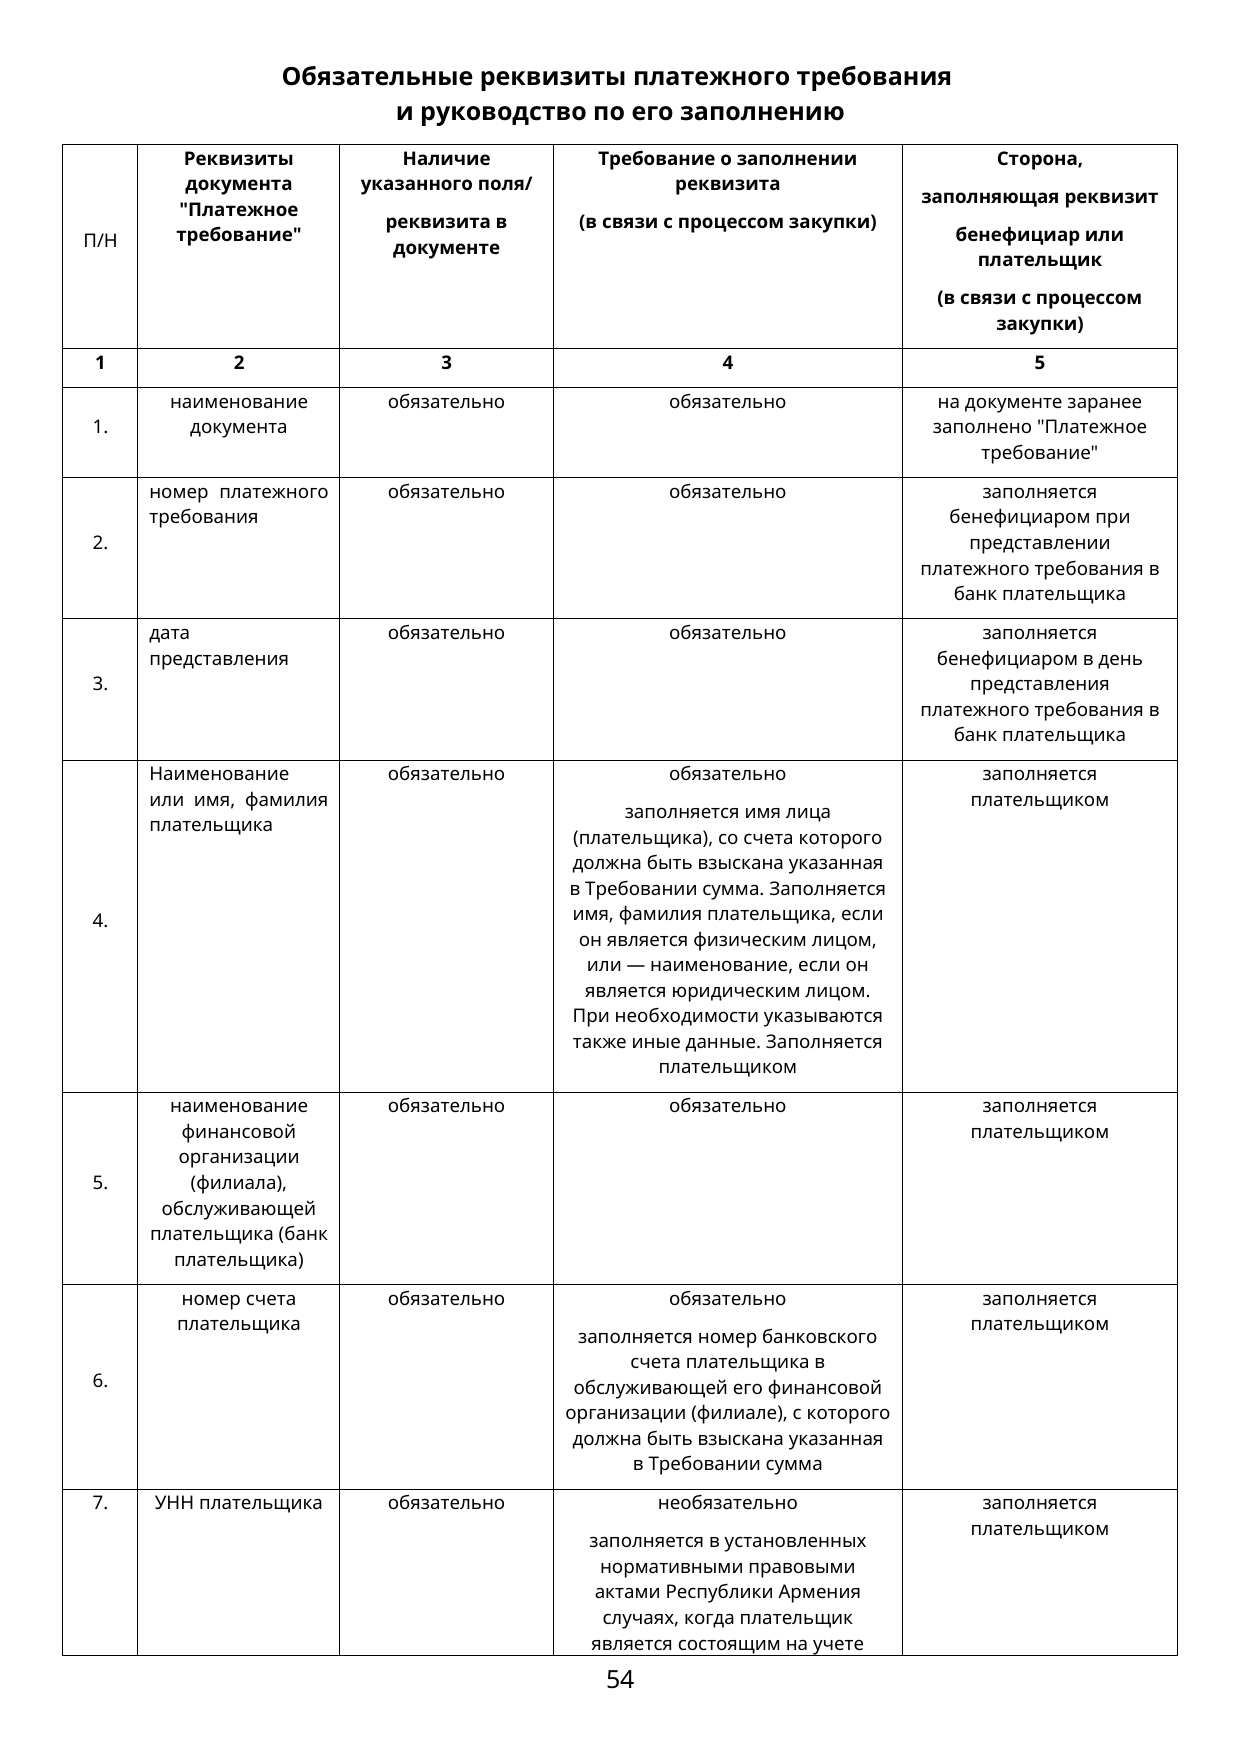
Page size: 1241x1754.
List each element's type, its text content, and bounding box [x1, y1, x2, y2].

table_cell 7. [63, 1490, 137, 1655]
table_cell обязательно заполняется номер банковского счета плательщика в обслуживающей его финансовой организации (филиале), с которого должна быть взыскана указанная в Требовании сумма [554, 1285, 902, 1489]
table_cell 3 [340, 349, 553, 387]
table_cell обязательно [554, 1093, 902, 1284]
table_cell УНН плательщика [138, 1490, 339, 1655]
table_cell 4 [554, 349, 902, 387]
table_header Наличие указанного поля/ реквизита в документе [340, 145, 553, 348]
table_cell 4. [63, 761, 137, 1092]
table_cell 1. [63, 388, 137, 477]
table_cell 5 [903, 349, 1177, 387]
table_cell обязательно [340, 761, 553, 1092]
table_cell 2 [138, 349, 339, 387]
table_cell номер счета плательщика [138, 1285, 339, 1489]
table_cell наименование финансовой организации (филиала), обслуживающей плательщика (банк плательщика) [138, 1093, 339, 1284]
table_cell 6. [63, 1285, 137, 1489]
table_header Требование о заполнении реквизита (в связи с процессом закупки) [554, 145, 902, 348]
table_cell заполняется бенефициаром в день представления платежного требования в банк плательщика [903, 619, 1177, 759]
table_cell обязательно [340, 1490, 553, 1655]
table_cell заполняется плательщиком [903, 1093, 1177, 1284]
table_header Реквизиты документа "Платежное требование" [138, 145, 339, 348]
table_cell заполняется плательщиком [903, 1285, 1177, 1489]
text Обязательные реквизиты платежного требования и руководство по его заполнению [207, 59, 1034, 127]
table_cell обязательно [554, 478, 902, 618]
table_cell заполняется плательщиком [903, 1490, 1177, 1655]
table_cell 2. [63, 478, 137, 618]
table_cell обязательно [340, 619, 553, 759]
table_cell заполняется бенефициаром при представлении платежного требования в банк плательщика [903, 478, 1177, 618]
table_cell обязательно [554, 388, 902, 477]
table_cell заполняется плательщиком [903, 761, 1177, 1092]
table_cell дата представления [138, 619, 339, 759]
table_cell обязательно [340, 388, 553, 477]
table_cell обязательно [340, 1093, 553, 1284]
table_cell на документе заранее заполнено "Платежное требование" [903, 388, 1177, 477]
table_cell наименование документа [138, 388, 339, 477]
table_cell 3. [63, 619, 137, 759]
table_cell обязательно [340, 1285, 553, 1489]
table_cell обязательно [340, 478, 553, 618]
table_header Сторона, заполняющая реквизит бенефициар или плательщик (в связи с процессом закупки) [903, 145, 1177, 348]
table_cell номер платежного требования [138, 478, 339, 618]
table_header П/Н [63, 145, 137, 348]
table_cell Наименование или имя, фамилия плательщика [138, 761, 339, 1092]
table_cell 5. [63, 1093, 137, 1284]
table_cell обязательно [554, 619, 902, 759]
table_cell 1 [63, 349, 137, 387]
table_cell обязательно заполняется имя лица (плательщика), со счета которого должна быть взыскана указанная в Требовании сумма. Заполняется имя, фамилия плательщика, если он является физическим лицом, или — наименование, если он является юридическим лицом. При необходимости указываются также иные данные. Заполняется плательщиком [554, 761, 902, 1092]
